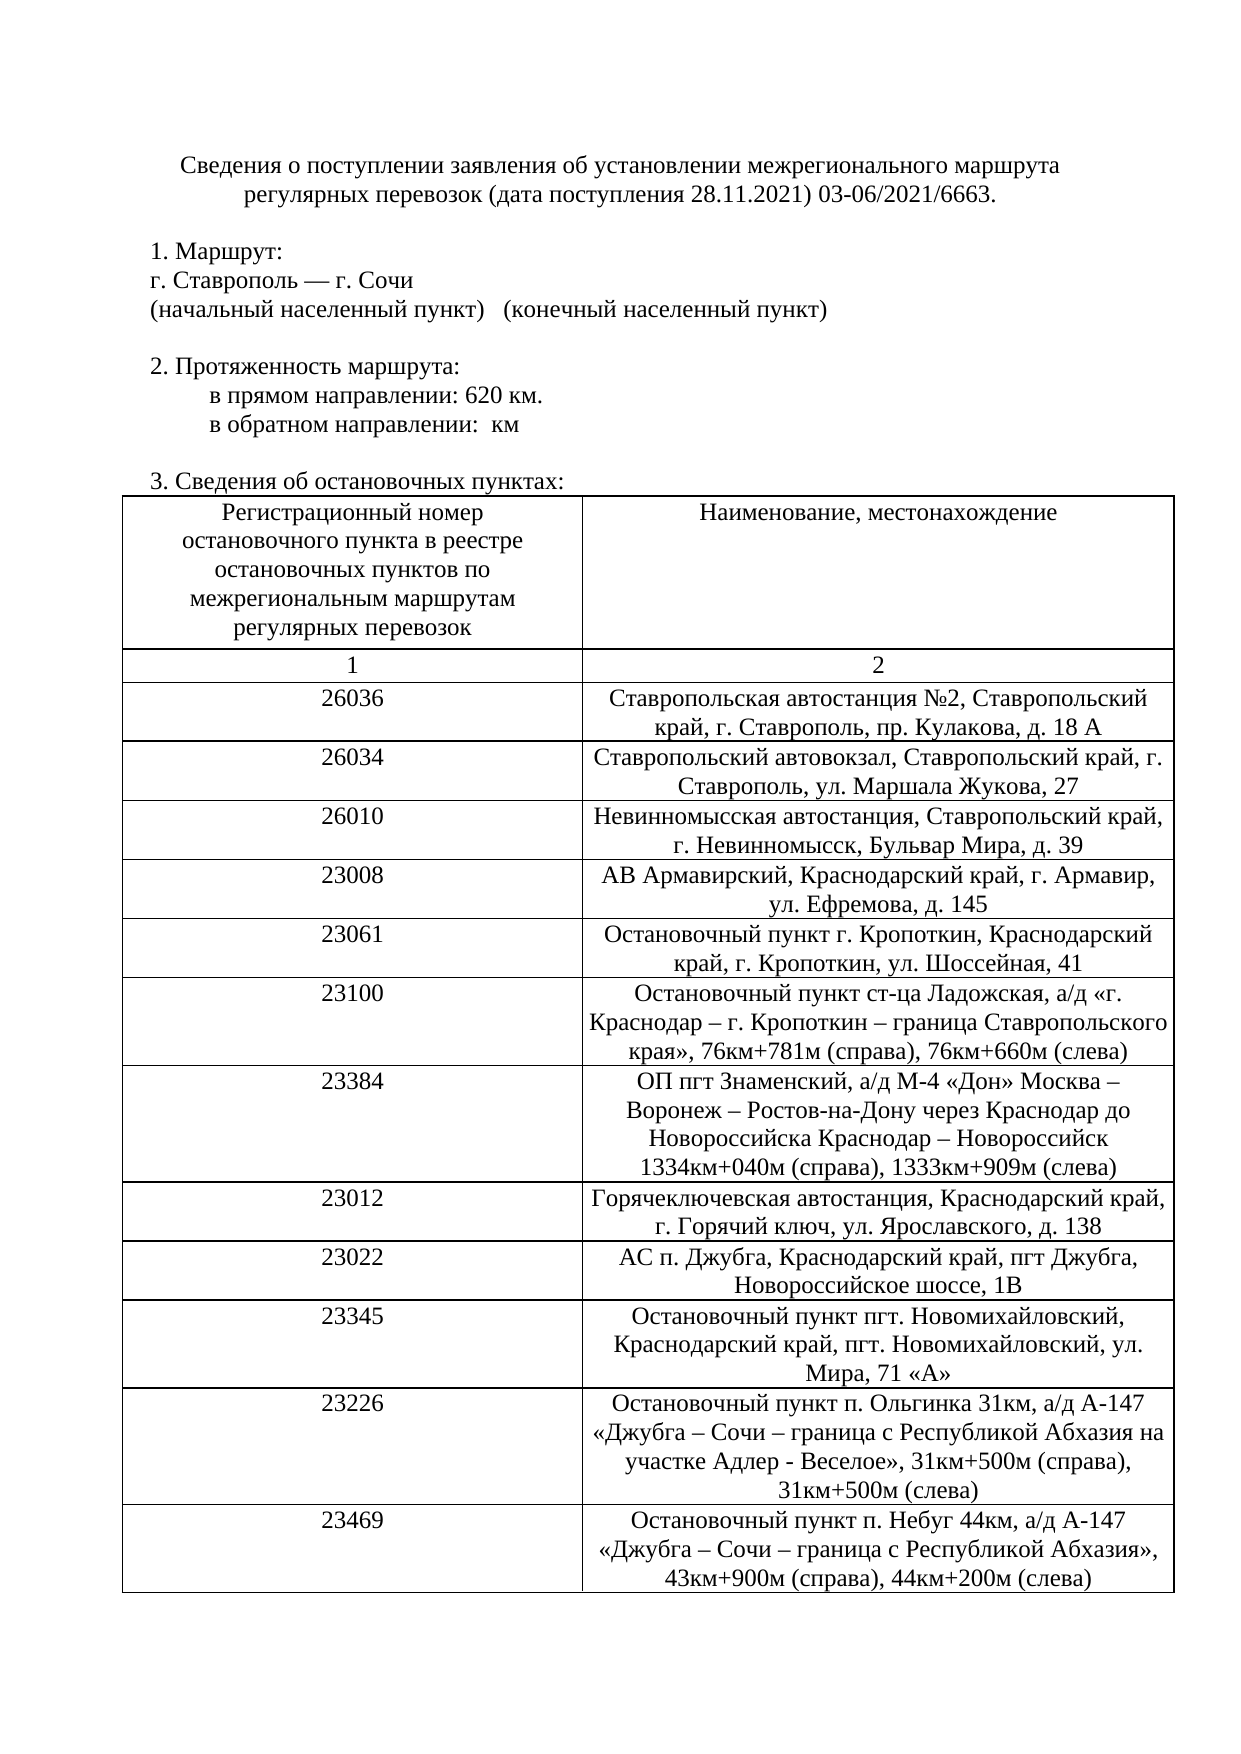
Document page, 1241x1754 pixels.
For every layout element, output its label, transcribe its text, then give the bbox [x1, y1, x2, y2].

table_cell 23100 [123, 978, 582, 1064]
text (начальный населенный пункт) (конечный населенный пункт) [150, 294, 1090, 322]
table_cell 23384 [123, 1066, 582, 1181]
table_cell Невинномысская автостанция, Ставропольский край, г. Невинномысск, Бульвар Мира, д. 39 [583, 801, 1173, 858]
table_cell Остановочный пункт ст-ца Ладожская, а/д «г. Краснодар – г. Кропоткин – граница Ставропольского края», 76км+781м (справа), 76км+660м (слева) [583, 978, 1173, 1064]
text г. Ставрополь — г. Сочи [150, 265, 1090, 294]
table_cell Ставропольский автовокзал, Ставропольский край, г. Ставрополь, ул. Маршала Жукова, 27 [583, 742, 1173, 799]
table_cell 1 [123, 650, 582, 681]
table_header Регистрационный номер остановочного пункта в реестре остановочных пунктов по межрегиональным маршрутам регулярных перевозок [123, 497, 582, 648]
table_cell 23008 [123, 860, 582, 918]
table_cell 26036 [123, 683, 582, 740]
text 2. Протяженность маршрута: [150, 351, 1090, 380]
table_cell 26034 [123, 742, 582, 799]
table_cell Остановочный пункт г. Кропоткин, Краснодарский край, г. Кропоткин, ул. Шоссейная, 41 [583, 919, 1173, 977]
text в прямом направлении: 620 км. [150, 380, 1090, 409]
text 1. Маршрут: [150, 236, 1090, 265]
table_cell ОП пгт Знаменский, а/д М-4 «Дон» Москва – Воронеж – Ростов-на-Дону через Краснодар до Новороссийска Краснодар – Новороссийск 1334км+040м (справа), 1333км+909м (слева) [583, 1066, 1173, 1181]
table_cell Остановочный пункт пгт. Новомихайловский, Краснодарский край, пгт. Новомихайловский, ул. Мира, 71 «А» [583, 1301, 1173, 1387]
table_cell Остановочный пункт п. Ольгинка 31км, а/д А-147 «Джубга – Сочи – граница с Республикой Абхазия на участке Адлер - Веселое», 31км+500м (справа), 31км+500м (слева) [583, 1389, 1173, 1503]
text в обратном направлении: км [150, 409, 1090, 437]
text 3. Сведения об остановочных пунктах: [150, 466, 1090, 495]
table_cell 23012 [123, 1183, 582, 1240]
table_cell 23226 [123, 1389, 582, 1503]
table_cell Ставропольская автостанция №2, Ставропольский край, г. Ставрополь, пр. Кулакова, д. 18 А [583, 683, 1173, 740]
table_cell Остановочный пункт п. Небуг 44км, а/д А-147 «Джубга – Сочи – граница с Республикой Абхазия», 43км+900м (справа), 44км+200м (слева) [583, 1505, 1173, 1591]
table_cell 23469 [123, 1505, 582, 1591]
table_cell АВ Армавирский, Краснодарский край, г. Армавир, ул. Ефремова, д. 145 [583, 860, 1173, 918]
table_cell АС п. Джубга, Краснодарский край, пгт Джубга, Новороссийское шоссе, 1В [583, 1242, 1173, 1299]
text Сведения о поступлении заявления об установлении межрегионального маршрута регулярных перевозок (дата поступления 28.11.2021) 03-06/2021/6663. [150, 150, 1090, 207]
table_cell 23345 [123, 1301, 582, 1387]
table_cell 2 [583, 650, 1173, 681]
table_header Наименование, местонахождение [583, 497, 1173, 648]
table_cell 26010 [123, 801, 582, 858]
table_cell 23022 [123, 1242, 582, 1299]
table_cell Горячеключевская автостанция, Краснодарский край, г. Горячий ключ, ул. Ярославского, д. 138 [583, 1183, 1173, 1240]
table_cell 23061 [123, 919, 582, 977]
